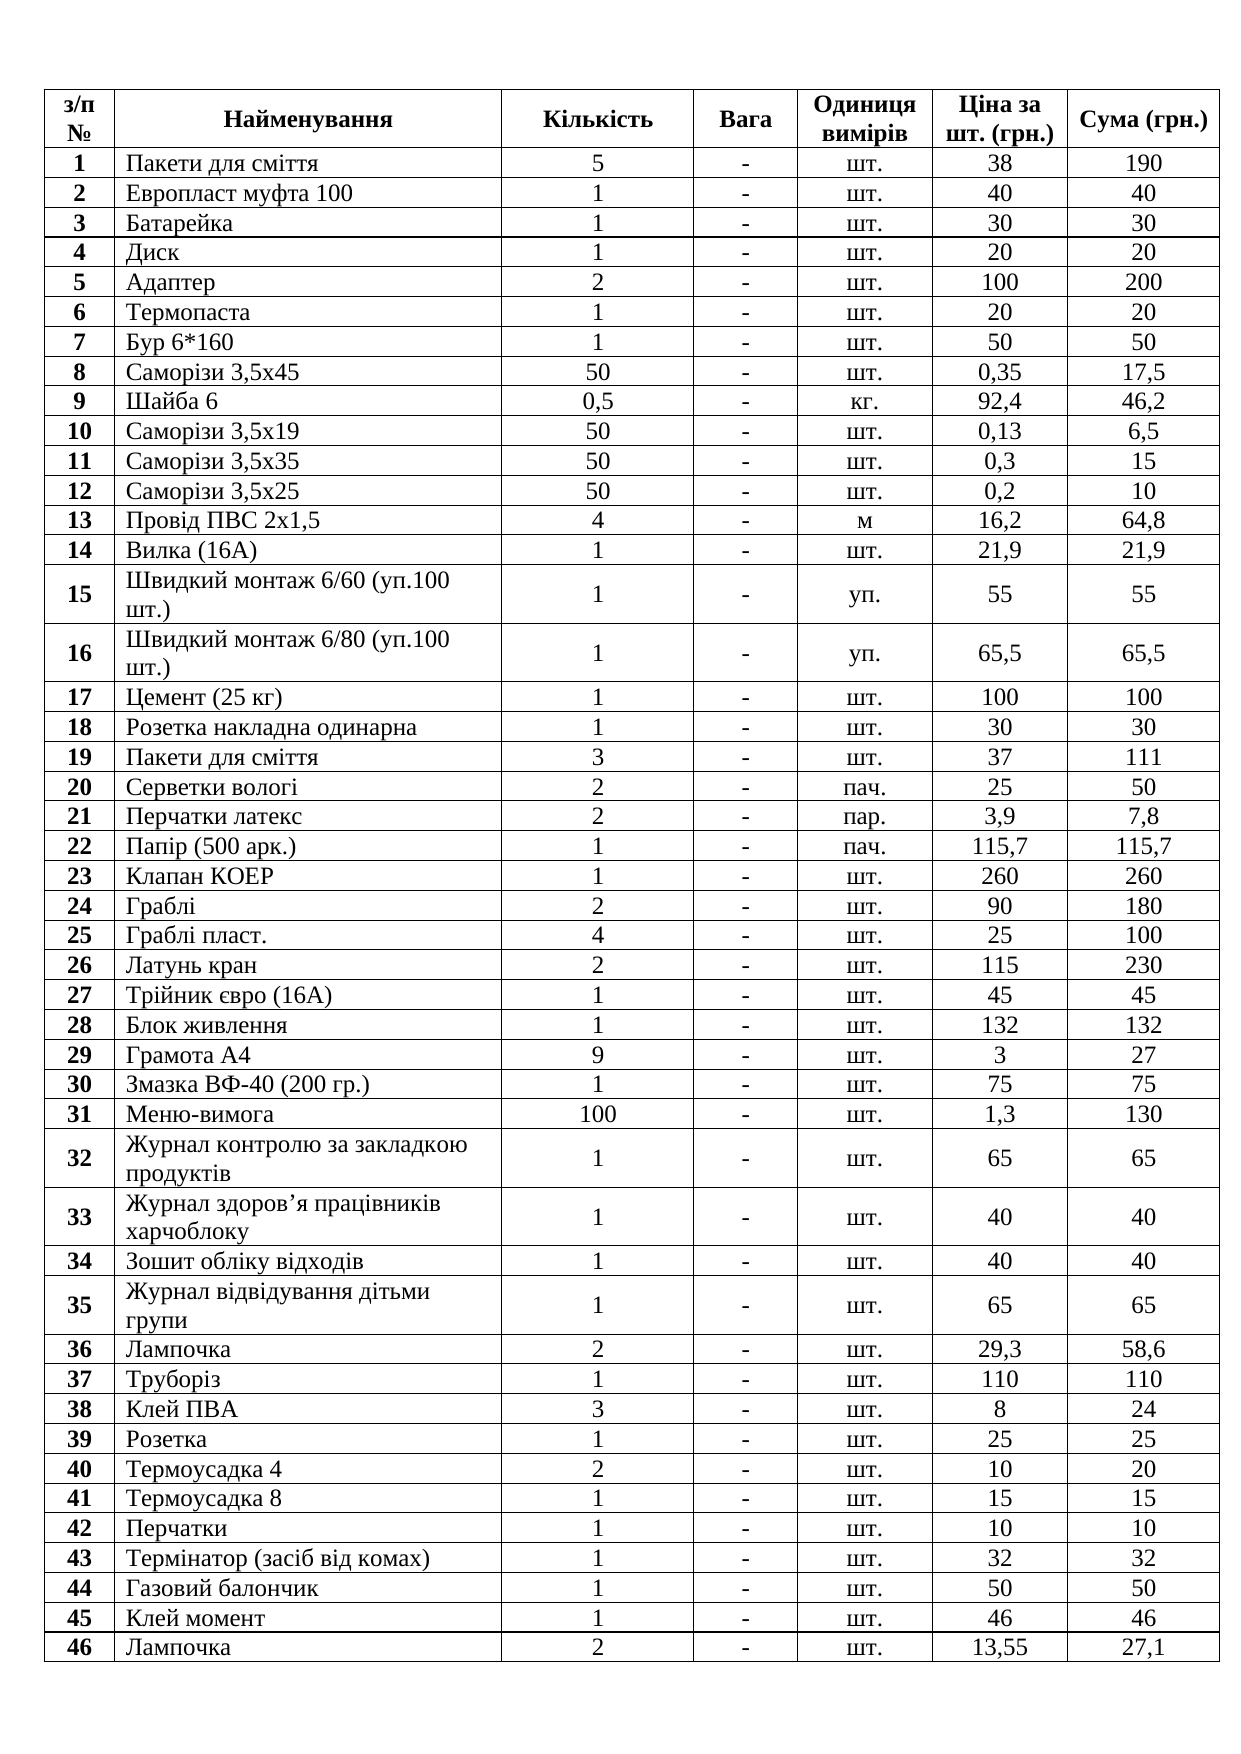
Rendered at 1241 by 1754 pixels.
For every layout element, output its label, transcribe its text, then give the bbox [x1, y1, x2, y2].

table_cell - [694, 1099, 797, 1128]
table_cell Папір (500 арк.) [115, 831, 501, 860]
table_cell 11 [45, 446, 114, 475]
table_cell Блок живлення [115, 1010, 501, 1039]
table_cell 29 [45, 1040, 114, 1068]
table_cell 100 [1068, 921, 1219, 949]
table_cell 100 [933, 267, 1067, 296]
table_cell - [694, 565, 797, 623]
table_cell 7,8 [1068, 801, 1219, 830]
table_cell 65 [933, 1276, 1067, 1333]
table_cell - [694, 446, 797, 475]
table_cell 40 [1068, 178, 1219, 207]
table_cell шт. [798, 535, 932, 564]
table_cell - [694, 238, 797, 266]
table_cell 10 [45, 416, 114, 445]
table_cell 2 [502, 1633, 693, 1661]
table_cell 115 [933, 950, 1067, 979]
table_cell 32 [1068, 1543, 1219, 1572]
table_cell 21,9 [933, 535, 1067, 564]
table_cell - [694, 1129, 797, 1187]
table_cell 1 [502, 1246, 693, 1275]
table_cell 1 [502, 208, 693, 236]
table_cell Термінатор (засіб від комах) [115, 1543, 501, 1572]
table_cell 75 [933, 1070, 1067, 1098]
table_cell 15 [45, 565, 114, 623]
table_cell 65,5 [1068, 624, 1219, 681]
table_cell пач. [798, 831, 932, 860]
table_cell 1 [502, 1424, 693, 1453]
table_cell 10 [933, 1454, 1067, 1482]
table_cell - [694, 891, 797, 919]
table_cell 13,55 [933, 1633, 1067, 1661]
table_header з/п № [45, 90, 114, 147]
table_cell 16 [45, 624, 114, 681]
table_cell 115,7 [933, 831, 1067, 860]
table_cell - [694, 1188, 797, 1245]
table_cell - [694, 921, 797, 949]
table_cell - [694, 831, 797, 860]
table_cell - [694, 1040, 797, 1068]
table_cell 32 [45, 1129, 114, 1187]
table_cell 50 [502, 476, 693, 504]
table_cell Змазка ВФ-40 (200 гр.) [115, 1070, 501, 1098]
table_cell Швидкий монтаж 6/60 (уп.100 шт.) [115, 565, 501, 623]
table_cell - [694, 1573, 797, 1602]
table_cell 4 [502, 506, 693, 534]
table_cell 1 [502, 1276, 693, 1333]
table_cell Вилка (16А) [115, 535, 501, 564]
table_cell Газовий балончик [115, 1573, 501, 1602]
table_cell 4 [45, 238, 114, 266]
table_cell - [694, 1633, 797, 1661]
table_cell 260 [1068, 861, 1219, 890]
table_cell Журнал відвідування дітьми групи [115, 1276, 501, 1333]
table_cell 20 [1068, 238, 1219, 266]
table_cell 50 [502, 416, 693, 445]
table_cell - [694, 148, 797, 177]
table_cell шт. [798, 861, 932, 890]
table_cell 32 [933, 1543, 1067, 1572]
table_cell Саморізи 3,5х25 [115, 476, 501, 504]
table_cell шт. [798, 238, 932, 266]
table_cell - [694, 801, 797, 830]
table_cell шт. [798, 446, 932, 475]
table_cell шт. [798, 1246, 932, 1275]
table_cell 25 [933, 1424, 1067, 1453]
table_cell 1 [502, 1364, 693, 1393]
table_cell 46,2 [1068, 386, 1219, 415]
table_cell 100 [933, 682, 1067, 711]
table_cell шт. [798, 1099, 932, 1128]
table_cell шт. [798, 950, 932, 979]
table_cell шт. [798, 742, 932, 771]
table_cell 180 [1068, 891, 1219, 919]
table_cell 1 [502, 980, 693, 1009]
table_cell 8 [933, 1394, 1067, 1423]
table_cell шт. [798, 1394, 932, 1423]
table_cell Журнал контролю за закладкою продуктів [115, 1129, 501, 1187]
table_cell - [694, 476, 797, 504]
table_cell шт. [798, 178, 932, 207]
table_cell 17 [45, 682, 114, 711]
table_cell шт. [798, 1603, 932, 1631]
table_cell 21 [45, 801, 114, 830]
table_cell 17,5 [1068, 357, 1219, 385]
table_cell 9 [45, 386, 114, 415]
table_cell 27 [1068, 1040, 1219, 1068]
table_cell Шайба 6 [115, 386, 501, 415]
table_cell 25 [45, 921, 114, 949]
table_cell 92,4 [933, 386, 1067, 415]
table_cell 40 [933, 1246, 1067, 1275]
table_cell 65 [1068, 1129, 1219, 1187]
table_cell - [694, 1276, 797, 1333]
table_cell 40 [1068, 1188, 1219, 1245]
table_cell Швидкий монтаж 6/80 (уп.100 шт.) [115, 624, 501, 681]
table_cell - [694, 742, 797, 771]
table_header Вага [694, 90, 797, 147]
table_cell Латунь кран [115, 950, 501, 979]
table_cell Зошит обліку відходів [115, 1246, 501, 1275]
table_cell 27 [45, 980, 114, 1009]
table_cell 8 [45, 357, 114, 385]
table_cell 50 [933, 327, 1067, 356]
table_cell - [694, 1513, 797, 1542]
table_cell 1 [502, 1603, 693, 1631]
table_cell 25 [933, 921, 1067, 949]
table_cell 3 [933, 1040, 1067, 1068]
table_cell уп. [798, 624, 932, 681]
table_cell 50 [1068, 772, 1219, 800]
table_cell 10 [933, 1513, 1067, 1542]
table_cell 1 [502, 297, 693, 326]
table_cell 55 [933, 565, 1067, 623]
table_cell 50 [1068, 327, 1219, 356]
table_cell 1,3 [933, 1099, 1067, 1128]
table_cell 40 [933, 1188, 1067, 1245]
table_cell шт. [798, 416, 932, 445]
table_cell 7 [45, 327, 114, 356]
table_cell 37 [933, 742, 1067, 771]
table_cell 42 [45, 1513, 114, 1542]
table_cell 41 [45, 1484, 114, 1512]
table_cell 1 [502, 1543, 693, 1572]
table_cell Диск [115, 238, 501, 266]
table_cell 29,3 [933, 1335, 1067, 1363]
table_cell 1 [502, 565, 693, 623]
table_cell - [694, 178, 797, 207]
table_cell Пакети для сміття [115, 148, 501, 177]
table_cell - [694, 327, 797, 356]
table_cell 27,1 [1068, 1633, 1219, 1661]
table_cell 5 [502, 148, 693, 177]
table_cell м [798, 506, 932, 534]
table_cell - [694, 506, 797, 534]
table_cell 22 [45, 831, 114, 860]
table_cell 39 [45, 1424, 114, 1453]
table_header Одиниця вимірів [798, 90, 932, 147]
table_cell пач. [798, 772, 932, 800]
table_cell - [694, 1484, 797, 1512]
table_cell шт. [798, 1040, 932, 1068]
table_cell 21,9 [1068, 535, 1219, 564]
table_cell 10 [1068, 476, 1219, 504]
table_cell 37 [45, 1364, 114, 1393]
table_cell 200 [1068, 267, 1219, 296]
table_cell 40 [45, 1454, 114, 1482]
table_cell Саморізи 3,5х19 [115, 416, 501, 445]
table_cell 25 [933, 772, 1067, 800]
table_cell шт. [798, 1364, 932, 1393]
table_cell Цемент (25 кг) [115, 682, 501, 711]
table_cell Лампочка [115, 1633, 501, 1661]
table_cell - [694, 297, 797, 326]
table_cell Меню-вимога [115, 1099, 501, 1128]
table_cell 46 [1068, 1603, 1219, 1631]
table_cell кг. [798, 386, 932, 415]
table_cell шт. [798, 297, 932, 326]
table_cell 50 [502, 446, 693, 475]
table_header Сума (грн.) [1068, 90, 1219, 147]
table_cell 1 [502, 1070, 693, 1098]
table_cell 2 [502, 772, 693, 800]
table_cell 16,2 [933, 506, 1067, 534]
table_cell - [694, 208, 797, 236]
table_cell - [694, 861, 797, 890]
table_cell Клей ПВА [115, 1394, 501, 1423]
table_cell 1 [502, 1484, 693, 1512]
table_cell 2 [502, 950, 693, 979]
table_cell 20 [45, 772, 114, 800]
table_cell шт. [798, 1454, 932, 1482]
table_cell Труборіз [115, 1364, 501, 1393]
table_cell 0,3 [933, 446, 1067, 475]
table_cell 64,8 [1068, 506, 1219, 534]
table_cell 30 [45, 1070, 114, 1098]
table_cell Батарейка [115, 208, 501, 236]
table_cell 3,9 [933, 801, 1067, 830]
table_cell 1 [502, 1513, 693, 1542]
table_cell 46 [45, 1633, 114, 1661]
table_cell - [694, 1070, 797, 1098]
table_cell шт. [798, 1484, 932, 1512]
table_cell 1 [502, 831, 693, 860]
table_cell 1 [502, 1010, 693, 1039]
table_cell 10 [1068, 1513, 1219, 1542]
table_cell 0,13 [933, 416, 1067, 445]
table_cell 38 [45, 1394, 114, 1423]
table_cell 1 [502, 1573, 693, 1602]
table_cell шт. [798, 327, 932, 356]
table_cell пар. [798, 801, 932, 830]
table_cell 13 [45, 506, 114, 534]
table_cell 12 [45, 476, 114, 504]
table_cell 20 [1068, 297, 1219, 326]
table_cell 230 [1068, 950, 1219, 979]
table_cell 20 [933, 238, 1067, 266]
table_cell шт. [798, 1010, 932, 1039]
table_cell шт. [798, 476, 932, 504]
table_cell шт. [798, 1070, 932, 1098]
table_cell Серветки вологі [115, 772, 501, 800]
table_cell - [694, 1335, 797, 1363]
table_cell 2 [502, 891, 693, 919]
table_cell 75 [1068, 1070, 1219, 1098]
table_cell - [694, 1543, 797, 1572]
table_cell - [694, 535, 797, 564]
table_cell уп. [798, 565, 932, 623]
table_cell 55 [1068, 565, 1219, 623]
table_cell 1 [502, 712, 693, 741]
table_cell 31 [45, 1099, 114, 1128]
table_cell шт. [798, 267, 932, 296]
table_cell 44 [45, 1573, 114, 1602]
table_cell Перчатки [115, 1513, 501, 1542]
table_cell 50 [1068, 1573, 1219, 1602]
table_cell Термоусадка 8 [115, 1484, 501, 1512]
table_cell шт. [798, 148, 932, 177]
table_cell 23 [45, 861, 114, 890]
table_cell 19 [45, 742, 114, 771]
table_cell 50 [502, 357, 693, 385]
table_cell 24 [1068, 1394, 1219, 1423]
table_cell - [694, 624, 797, 681]
table_cell 3 [502, 1394, 693, 1423]
table_cell шт. [798, 712, 932, 741]
table_cell - [694, 267, 797, 296]
table_cell Клей момент [115, 1603, 501, 1631]
table_cell 38 [933, 148, 1067, 177]
table_cell 1 [502, 1129, 693, 1187]
table_cell 15 [1068, 1484, 1219, 1512]
table_cell Бур 6*160 [115, 327, 501, 356]
table_cell шт. [798, 1129, 932, 1187]
table_header Найменування [115, 90, 501, 147]
table_cell 45 [1068, 980, 1219, 1009]
table_cell 6 [45, 297, 114, 326]
table_cell 111 [1068, 742, 1219, 771]
table_cell шт. [798, 1335, 932, 1363]
table_cell - [694, 1454, 797, 1482]
table_cell 65 [933, 1129, 1067, 1187]
table_cell 190 [1068, 148, 1219, 177]
table_cell 1 [502, 624, 693, 681]
table_cell Саморізи 3,5х35 [115, 446, 501, 475]
table_cell 2 [502, 267, 693, 296]
table_cell Граблі [115, 891, 501, 919]
table_cell 40 [1068, 1246, 1219, 1275]
table_cell 115,7 [1068, 831, 1219, 860]
table_cell 1 [45, 148, 114, 177]
table_cell 1 [502, 1188, 693, 1245]
table_cell 65,5 [933, 624, 1067, 681]
table_cell 34 [45, 1246, 114, 1275]
table_cell 30 [933, 208, 1067, 236]
table_cell 132 [1068, 1010, 1219, 1039]
table_cell - [694, 980, 797, 1009]
table_cell 1 [502, 178, 693, 207]
table_cell Граблі пласт. [115, 921, 501, 949]
table_cell 90 [933, 891, 1067, 919]
table_cell 20 [933, 297, 1067, 326]
table_cell Трійник євро (16А) [115, 980, 501, 1009]
table_cell 14 [45, 535, 114, 564]
table_cell 36 [45, 1335, 114, 1363]
table_cell шт. [798, 208, 932, 236]
table_cell 20 [1068, 1454, 1219, 1482]
table_cell 0,35 [933, 357, 1067, 385]
table_cell 30 [1068, 208, 1219, 236]
table_cell шт. [798, 1188, 932, 1245]
table_cell 132 [933, 1010, 1067, 1039]
table_cell 0,5 [502, 386, 693, 415]
table_cell 43 [45, 1543, 114, 1572]
table_cell Пакети для сміття [115, 742, 501, 771]
table_cell 1 [502, 327, 693, 356]
table_cell 5 [45, 267, 114, 296]
table_cell шт. [798, 980, 932, 1009]
table_header Ціна за шт. (грн.) [933, 90, 1067, 147]
table_cell 2 [502, 801, 693, 830]
table_cell 45 [933, 980, 1067, 1009]
table_cell 45 [45, 1603, 114, 1631]
table_cell 24 [45, 891, 114, 919]
table_cell 35 [45, 1276, 114, 1333]
table_cell Розетка накладна одинарна [115, 712, 501, 741]
table_cell Провід ПВС 2х1,5 [115, 506, 501, 534]
table_cell 6,5 [1068, 416, 1219, 445]
table_cell 1 [502, 238, 693, 266]
table_cell 65 [1068, 1276, 1219, 1333]
table_cell - [694, 1603, 797, 1631]
table_cell Журнал здоров’я працівників харчоблоку [115, 1188, 501, 1245]
table_cell 3 [45, 208, 114, 236]
table_cell 260 [933, 861, 1067, 890]
table_cell - [694, 772, 797, 800]
table_cell Европласт муфта 100 [115, 178, 501, 207]
table_cell шт. [798, 891, 932, 919]
table_cell - [694, 1394, 797, 1423]
table_cell 15 [1068, 446, 1219, 475]
table_cell 25 [1068, 1424, 1219, 1453]
table_cell - [694, 1364, 797, 1393]
table_cell Саморізи 3,5х45 [115, 357, 501, 385]
table_cell Перчатки латекс [115, 801, 501, 830]
table_cell 0,2 [933, 476, 1067, 504]
table_cell шт. [798, 1573, 932, 1602]
table_cell 130 [1068, 1099, 1219, 1128]
table_cell - [694, 1424, 797, 1453]
table_cell шт. [798, 682, 932, 711]
table_cell 30 [933, 712, 1067, 741]
table_cell - [694, 1246, 797, 1275]
table_cell Клапан КОЕР [115, 861, 501, 890]
table_cell 110 [933, 1364, 1067, 1393]
table_cell 4 [502, 921, 693, 949]
table_cell 46 [933, 1603, 1067, 1631]
table_header Кількість [502, 90, 693, 147]
table_cell 1 [502, 861, 693, 890]
table_cell Термопаста [115, 297, 501, 326]
table_cell шт. [798, 1513, 932, 1542]
table_cell шт. [798, 1424, 932, 1453]
table_cell 2 [45, 178, 114, 207]
table_cell шт. [798, 1633, 932, 1661]
table_cell шт. [798, 1276, 932, 1333]
table_cell - [694, 682, 797, 711]
table_cell Термоусадка 4 [115, 1454, 501, 1482]
table_cell - [694, 950, 797, 979]
table_cell Грамота А4 [115, 1040, 501, 1068]
table_cell 100 [1068, 682, 1219, 711]
table_cell 110 [1068, 1364, 1219, 1393]
table_cell 50 [933, 1573, 1067, 1602]
table_cell 26 [45, 950, 114, 979]
table_cell 1 [502, 682, 693, 711]
table_cell - [694, 357, 797, 385]
table_cell - [694, 712, 797, 741]
table_cell - [694, 416, 797, 445]
table_cell 40 [933, 178, 1067, 207]
table_cell 58,6 [1068, 1335, 1219, 1363]
table_cell 100 [502, 1099, 693, 1128]
table_cell шт. [798, 357, 932, 385]
table_cell 15 [933, 1484, 1067, 1512]
table_cell 2 [502, 1454, 693, 1482]
table_cell шт. [798, 1543, 932, 1572]
table_cell Адаптер [115, 267, 501, 296]
table_cell 1 [502, 535, 693, 564]
table_cell 9 [502, 1040, 693, 1068]
table_cell 30 [1068, 712, 1219, 741]
table_cell Розетка [115, 1424, 501, 1453]
table_cell 3 [502, 742, 693, 771]
table_cell 18 [45, 712, 114, 741]
table_cell Лампочка [115, 1335, 501, 1363]
table_cell 33 [45, 1188, 114, 1245]
table_cell - [694, 386, 797, 415]
table_cell 2 [502, 1335, 693, 1363]
table_cell - [694, 1010, 797, 1039]
table_cell шт. [798, 921, 932, 949]
table_cell 28 [45, 1010, 114, 1039]
